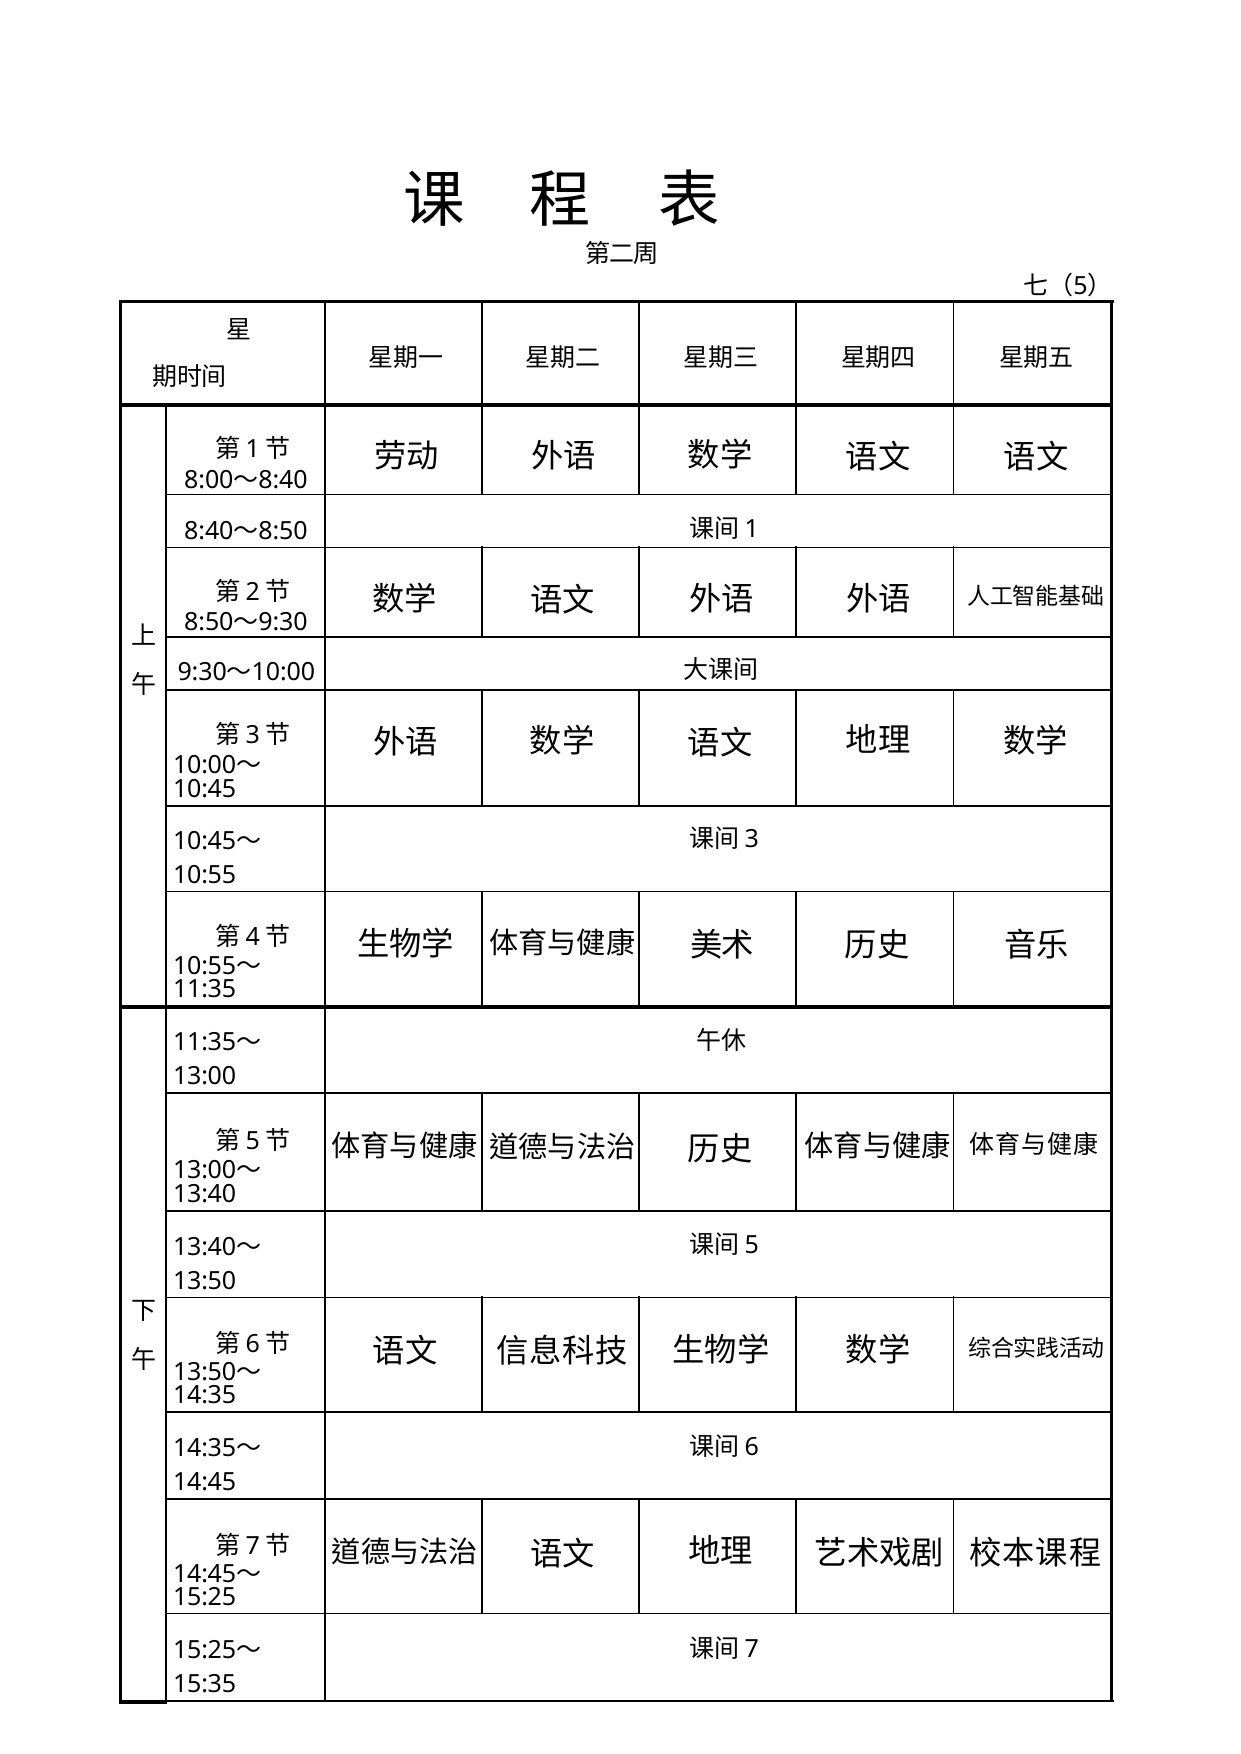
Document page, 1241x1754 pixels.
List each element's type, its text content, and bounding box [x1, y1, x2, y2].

table_cell 语文 [483, 1500, 638, 1612]
table_cell 历史 [797, 892, 953, 1005]
table_cell 课间3 [326, 807, 1110, 891]
table_cell 信息科技 [483, 1298, 638, 1411]
table_cell 第4节 10:55～11:35 [167, 892, 324, 1005]
table_cell 课间6 [326, 1413, 1110, 1498]
table_cell 第5节 13:00～13:40 [167, 1094, 324, 1210]
table_cell 课间5 [326, 1212, 1110, 1296]
table_cell 13:40～13:50 [167, 1212, 324, 1296]
table_cell 人工智能基础 [954, 548, 1110, 636]
table_cell 生物学 [326, 892, 481, 1005]
table_cell 数学 [954, 691, 1110, 805]
table_cell 体育与健康 [483, 892, 638, 1005]
table_cell 体育与健康 [797, 1094, 953, 1210]
table_cell 美术 [640, 892, 795, 1005]
table_cell 15:25～15:35 [167, 1614, 324, 1700]
table_cell 语文 [326, 1298, 481, 1411]
table_cell 语文 [640, 691, 795, 805]
table_cell 劳动 [326, 407, 481, 493]
table_cell 外语 [483, 407, 638, 493]
table_header 星期四 [797, 303, 953, 403]
text 第二周 [585, 237, 1116, 269]
table_header 星期时间 [122, 303, 324, 403]
table_cell 语文 [954, 407, 1110, 493]
table_cell 数学 [483, 691, 638, 805]
table_cell 道德与法治 [326, 1500, 481, 1612]
table_cell 音乐 [954, 892, 1110, 1005]
table_cell 外语 [640, 548, 795, 636]
text 七（5） [120, 273, 1112, 299]
table_cell 语文 [797, 407, 953, 493]
table_cell 语文 [483, 548, 638, 636]
table_cell 第3节 10:00～10:45 [167, 691, 324, 805]
table_cell 第2节 8:50～9:30 [167, 548, 324, 636]
table_cell 11:35～13:00 [167, 1009, 324, 1092]
table_cell 地理 [797, 691, 953, 805]
table_cell 综合实践活动 [954, 1298, 1110, 1411]
table_cell 课间7 [326, 1614, 1110, 1700]
table_cell 8:40～8:50 [167, 495, 324, 546]
table_cell 道德与法治 [483, 1094, 638, 1210]
text 课 程 表 [403, 159, 1116, 237]
table_cell 生物学 [640, 1298, 795, 1411]
table_header 星期一 [326, 303, 481, 403]
table_header 星期三 [640, 303, 795, 403]
table_cell 数学 [797, 1298, 953, 1411]
table_header 星期二 [483, 303, 638, 403]
table_cell 数学 [640, 407, 795, 493]
table_cell 午休 [326, 1009, 1110, 1092]
table_cell 外语 [797, 548, 953, 636]
table_cell 地理 [640, 1500, 795, 1612]
table_cell 第1节 8:00～8:40 [167, 407, 324, 493]
table_cell 第6节 13:50～14:35 [167, 1298, 324, 1411]
table_header 星期五 [954, 303, 1110, 403]
table_cell 大课间 [326, 638, 1110, 689]
table_cell 体育与健康 [954, 1094, 1110, 1210]
table_cell 10:45～10:55 [167, 807, 324, 891]
table_cell 9:30～10:00 [167, 638, 324, 689]
table_cell 课间1 [326, 495, 1110, 546]
table_cell 艺术戏剧 [797, 1500, 953, 1612]
table_cell 数学 [326, 548, 481, 636]
table_cell 历史 [640, 1094, 795, 1210]
table_cell 14:35～14:45 [167, 1413, 324, 1498]
table_cell 外语 [326, 691, 481, 805]
table_cell 上 午 [122, 407, 165, 1005]
table_cell 第7节 14:45～15:25 [167, 1500, 324, 1612]
table_cell 校本课程 [954, 1500, 1110, 1612]
table_cell 下 午 [122, 1009, 165, 1700]
table_cell 体育与健康 [326, 1094, 481, 1210]
